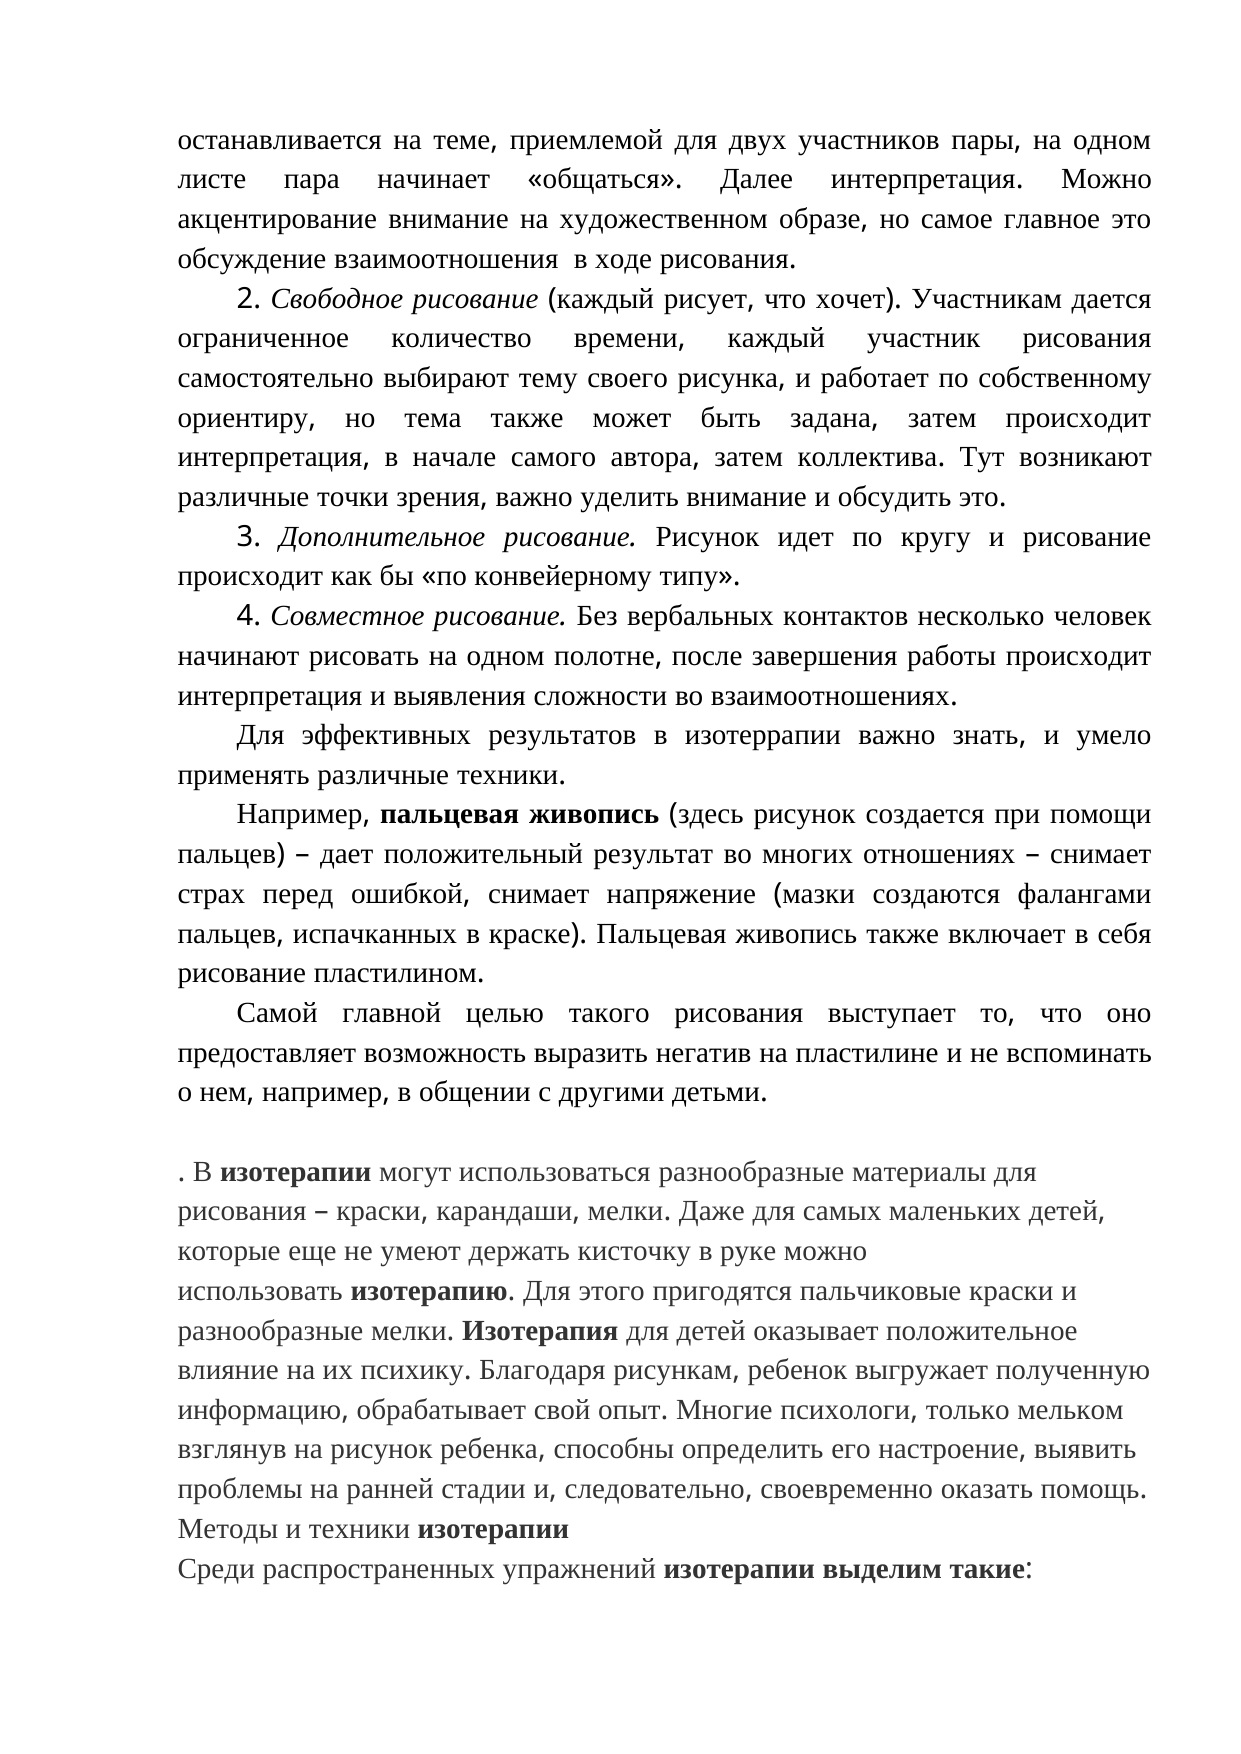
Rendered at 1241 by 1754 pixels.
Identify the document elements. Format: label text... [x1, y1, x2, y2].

text Для эффективных результатов в изотеррапии важно знать, и умело применять различные техники. [177, 713, 1152, 793]
text . В изотерапии могут использоваться разнообразные материалы для рисования – краски, карандаши, мелки. Даже для самых маленьких детей, которые еще не умеют держать кисточку в руке можно использовать изотерапию. Для этого пригодятся пальчиковые краски и разнообразные мелки. Изотерапия для детей оказывает положительное влияние на их психику. Благодаря рисункам, ребенок выгружает полученную информацию, обрабатывает свой опыт. Многие психологи, только мельком взглянув на рисунок ребенка, способны определить его настроение, выявить проблемы на ранней стадии и, следовательно, своевременно оказать помощь. [177, 1150, 1152, 1507]
text 2. Свободное рисование (каждый рисует, что хочет). Участникам дается ограниченное количество времени, каждый участник рисования самостоятельно выбирают тему своего рисунка, и работает по собственному ориентиру, но тема также может быть задана, затем происходит интерпретация, в начале самого автора, затем коллектива. Тут возникают различные точки зрения, важно уделить внимание и обсудить это. [177, 277, 1152, 515]
text Методы и техники изотерапии [177, 1507, 1152, 1547]
text Например, пальцевая живопись (здесь рисунок создается при помощи пальцев) – дает положительный результат во многих отношениях – снимает страх перед ошибкой, снимает напряжение (мазки создаются фалангами пальцев, испачканных в краске). Пальцевая живопись также включает в себя рисование пластилином. [177, 793, 1152, 991]
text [177, 118, 1152, 277]
text 3. Дополнительное рисование. Рисунок идет по кругу и рисование происходит как бы «по конвейерному типу». [177, 515, 1152, 594]
text Самой главной целью такого рисования выступает то, что оно предоставляет возможность выразить негатив на пластилине и не вспоминать о нем, например, в общении с другими детьми. [177, 991, 1152, 1110]
text 4. Совместное рисование. Без вербальных контактов несколько человек начинают рисовать на одном полотне, после завершения работы происходит интерпретация и выявления сложности во взаимоотношениях. [177, 594, 1152, 713]
text Среди распространенных упражнений изотерапии выделим такие: [177, 1547, 1152, 1587]
